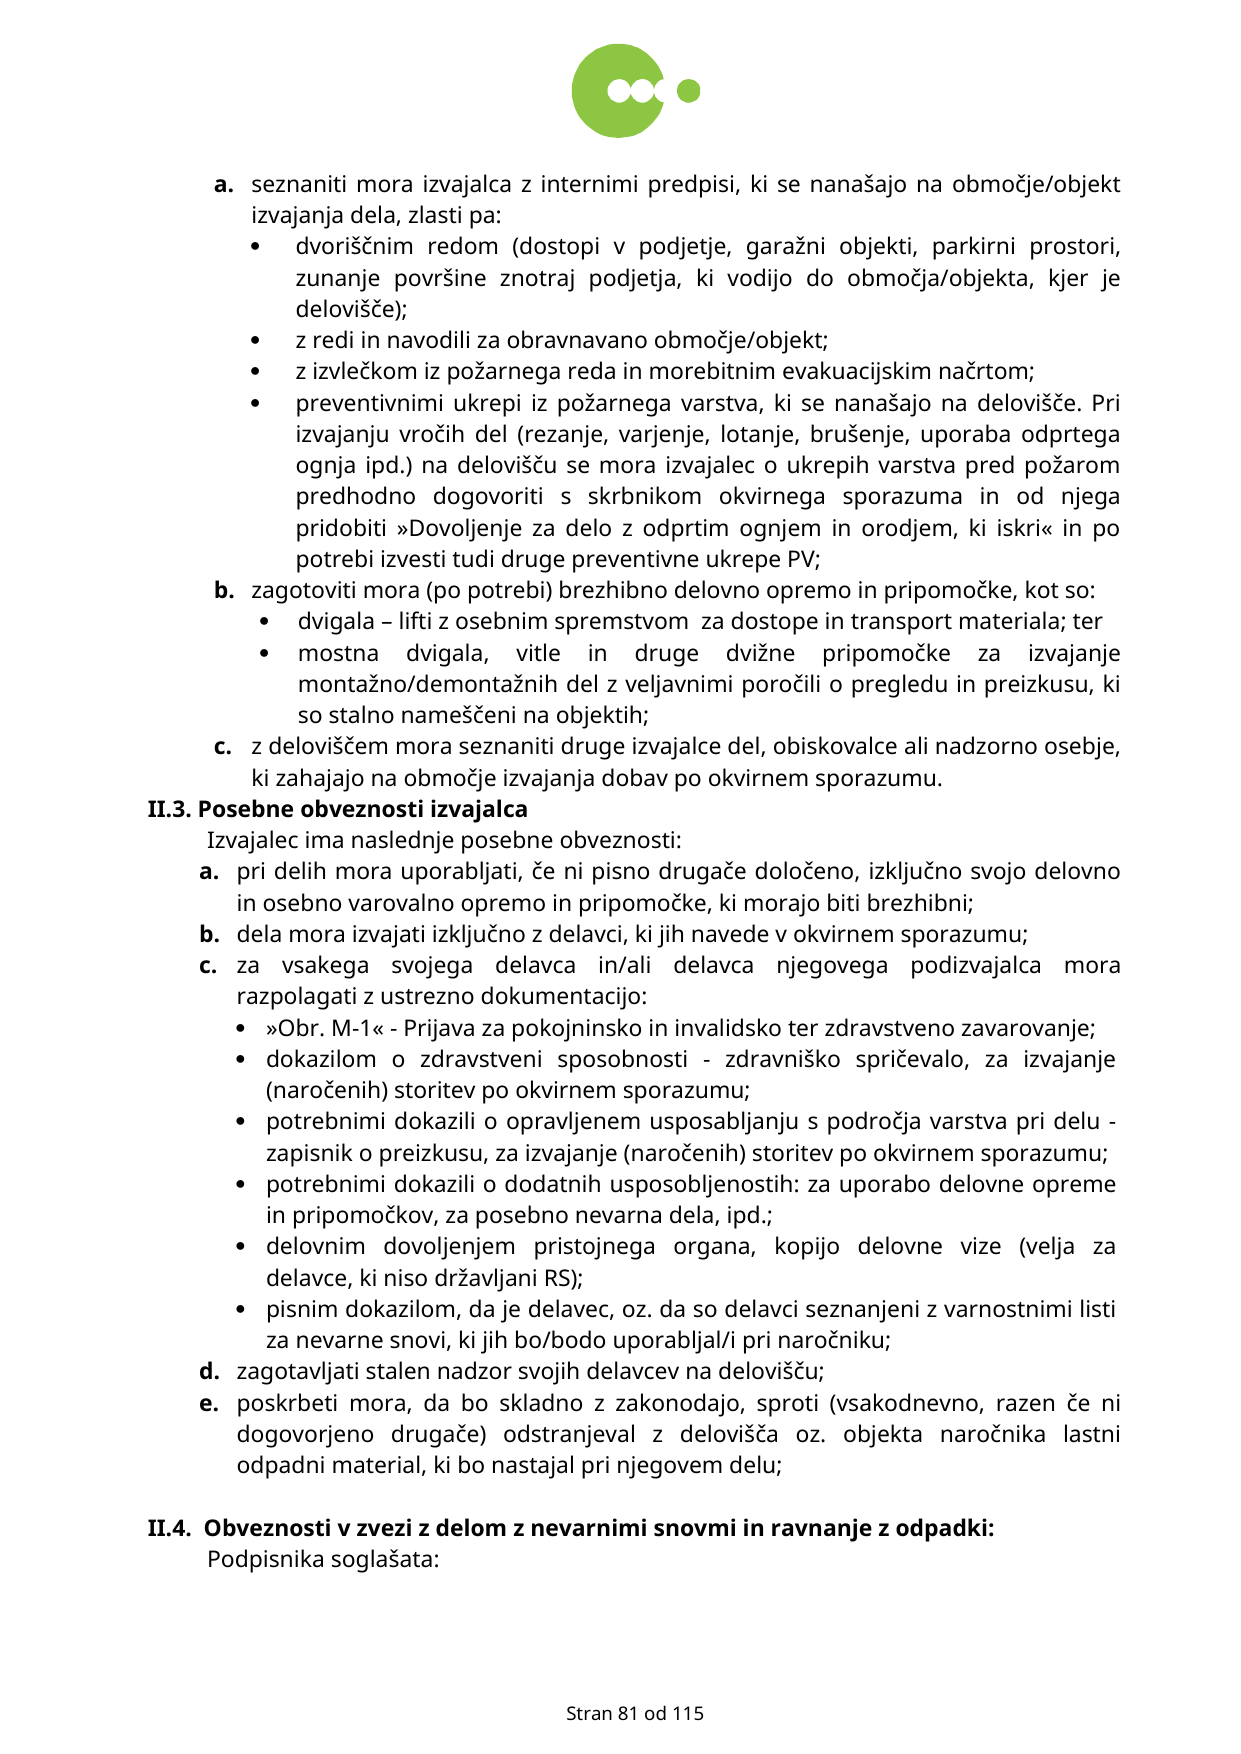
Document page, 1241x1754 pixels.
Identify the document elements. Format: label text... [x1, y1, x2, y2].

list z izvlečkom iz požarnega reda in morebitnim evakuacijskim načrtom; [251, 355, 1122, 386]
list potrebnimi dokazili o opravljenem usposabljanju s področja varstva pri delu - zapisnik o preizkusu, za izvajanje (naročenih) storitev po okvirnem sporazumu; [236, 1105, 1117, 1168]
list delovnim dovoljenjem pristojnega organa, kopijo delovne vize (velja za delavce, ki niso državljani RS); [236, 1230, 1117, 1293]
list pri delih mora uporabljati, če ni pisno drugače določeno, izključno svojo delovno in osebno varovalno opremo in pripomočke, ki morajo biti brezhibni; [199, 855, 1122, 918]
list »Obr. M-1« - Prijava za pokojninsko in invalidsko ter zdravstveno zavarovanje; [236, 1011, 1117, 1043]
list dvoriščnim redom (dostopi v podjetje, garažni objekti, parkirni prostori, zunanje površine znotraj podjetja, ki vodijo do območja/objekta, kjer je delovišče); [251, 230, 1122, 324]
list seznaniti mora izvajalca z internimi predpisi, ki se nanašajo na območje/objekt izvajanja dela, zlasti pa: [214, 168, 1122, 230]
list preventivnimi ukrepi iz požarnega varstva, ki se nanašajo na delovišče. Pri izvajanju vročih del (rezanje, varjenje, lotanje, brušenje, uporaba odprtega ognja ipd.) na delovišču se mora izvajalec o ukrepih varstva pred požarom predhodno dogovoriti s skrbnikom okvirnega sporazuma in od njega pridobiti »Dovoljenje za delo z odprtim ognjem in orodjem, ki iskri« in po potrebi izvesti tudi druge preventivne ukrepe PV; [251, 386, 1122, 574]
list zagotoviti mora (po potrebi) brezhibno delovno opremo in pripomočke, kot so: [214, 574, 1122, 605]
text Izvajalec ima naslednje posebne obveznosti: [207, 824, 1122, 855]
list za vsakega svojega delavca in/ali delavca njegovega podizvajalca mora razpolagati z ustrezno dokumentacijo: [199, 949, 1122, 1011]
list z deloviščem mora seznaniti druge izvajalce del, obiskovalce ali nadzorno osebje, ki zahajajo na območje izvajanja dobav po okvirnem sporazumu. [214, 730, 1122, 793]
list mostna dvigala, vitle in druge dvižne pripomočke za izvajanje montažno/demontažnih del z veljavnimi poročili o pregledu in preizkusu, ki so stalno nameščeni na objektih; [260, 636, 1122, 730]
text II.3. Posebne obveznosti izvajalca [148, 793, 1122, 824]
list dela mora izvajati izključno z delavci, ki jih navede v okvirnem sporazumu; [199, 918, 1122, 949]
text II.4. Obveznosti v zvezi z delom z nevarnimi snovmi in ravnanje z odpadki: [148, 1511, 1122, 1543]
list poskrbeti mora, da bo skladno z zakonodajo, sproti (vsakodnevno, razen če ni dogovorjeno drugače) odstranjeval z delovišča oz. objekta naročnika lastni odpadni material, ki bo nastajal pri njegovem delu; [199, 1386, 1122, 1480]
list dokazilom o zdravstveni sposobnosti - zdravniško spričevalo, za izvajanje (naročenih) storitev po okvirnem sporazumu; [236, 1043, 1117, 1105]
list potrebnimi dokazili o dodatnih usposobljenostih: za uporabo delovne opreme in pripomočkov, za posebno nevarna dela, ipd.; [236, 1168, 1117, 1230]
text Podpisnika soglašata: [207, 1543, 1117, 1574]
list pisnim dokazilom, da je delavec, oz. da so delavci seznanjeni z varnostnimi listi za nevarne snovi, ki jih bo/bodo uporabljal/i pri naročniku; [236, 1293, 1117, 1355]
list zagotavljati stalen nadzor svojih delavcev na delovišču; [199, 1355, 1122, 1386]
list dvigala – lifti z osebnim spremstvom za dostope in transport materiala; ter [260, 605, 1122, 636]
list z redi in navodili za obravnavano območje/objekt; [251, 324, 1122, 355]
